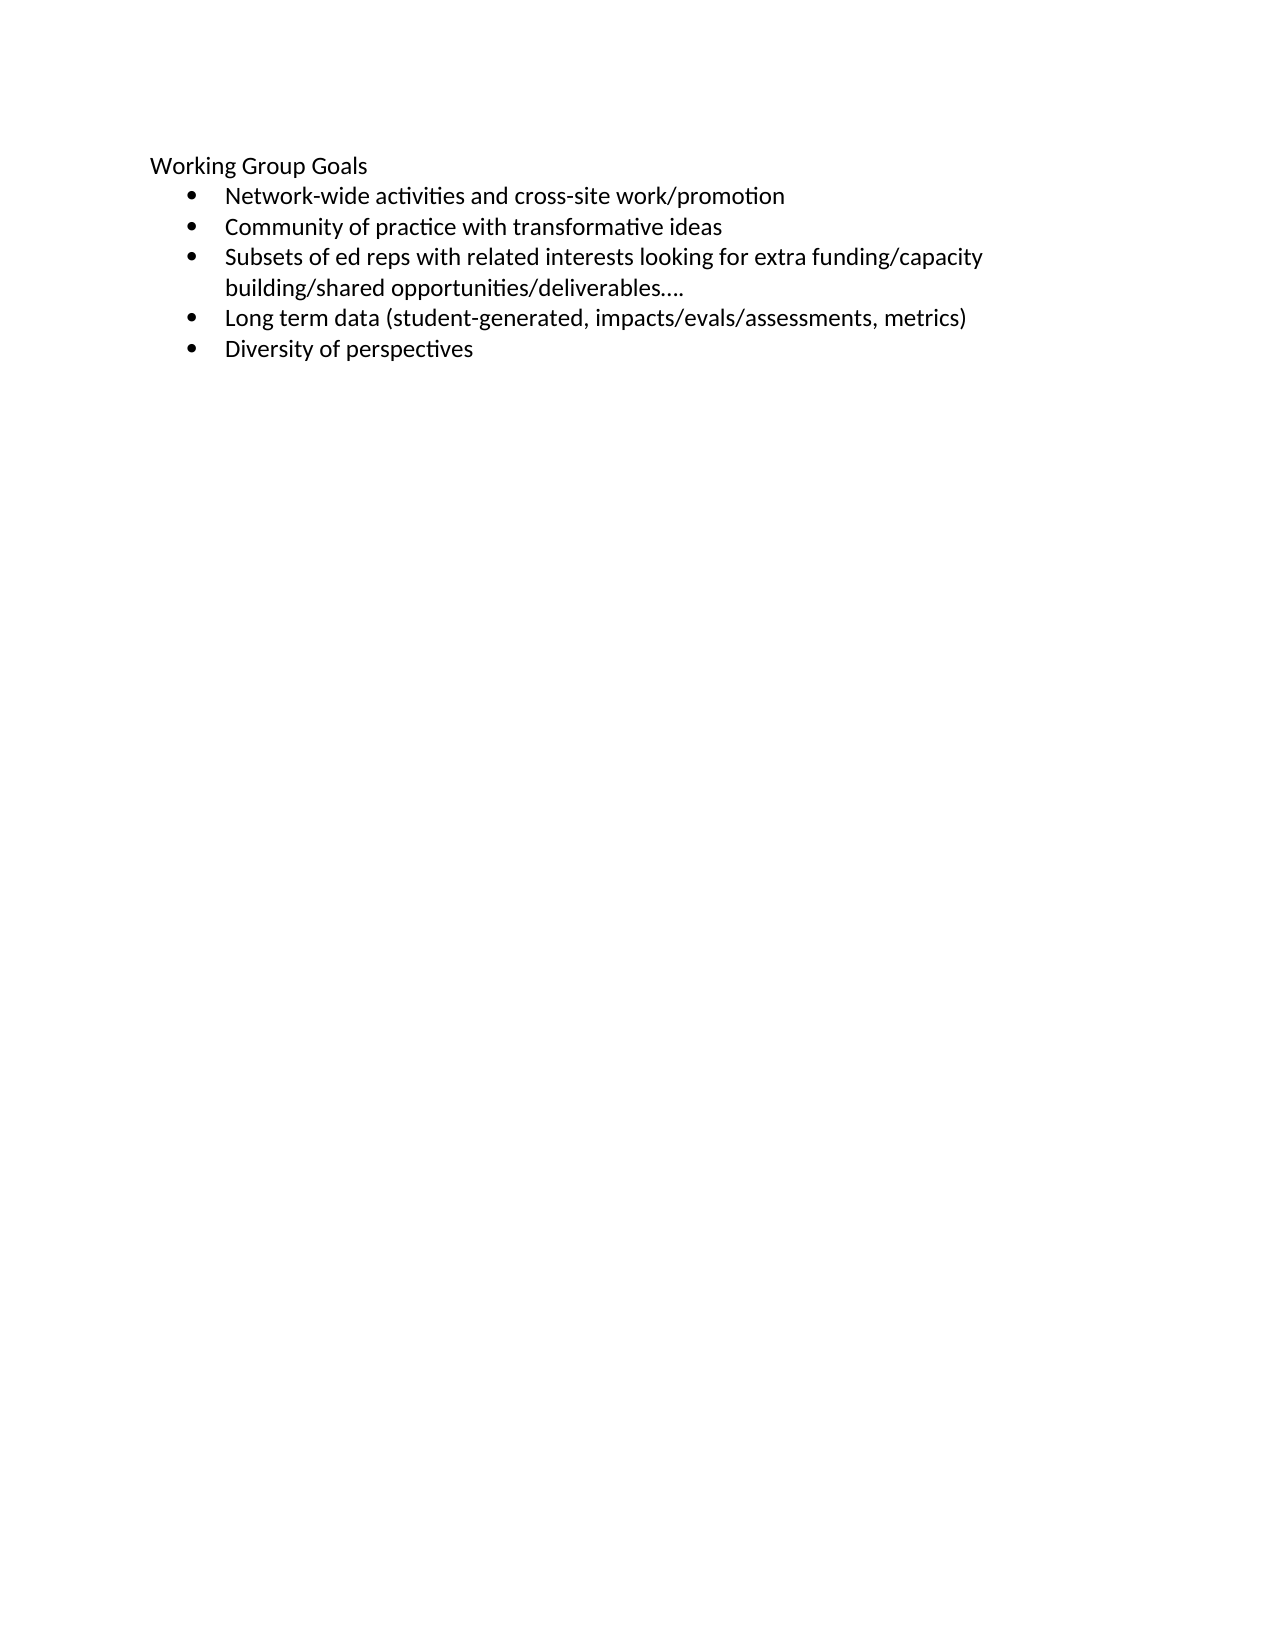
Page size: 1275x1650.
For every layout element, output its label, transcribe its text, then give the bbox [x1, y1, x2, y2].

list Diversity of perspectives [187, 333, 1125, 364]
text Working Group Goals [150, 150, 1125, 181]
list Network-wide activities and cross-site work/promotion [187, 181, 1125, 211]
list Long term data (student-generated, impacts/evals/assessments, metrics) [187, 303, 1125, 333]
list Community of practice with transformative ideas [187, 211, 1125, 242]
list Subsets of ed reps with related interests looking for extra funding/capacity building/shared opportunities/deliverables…. [187, 242, 1125, 303]
